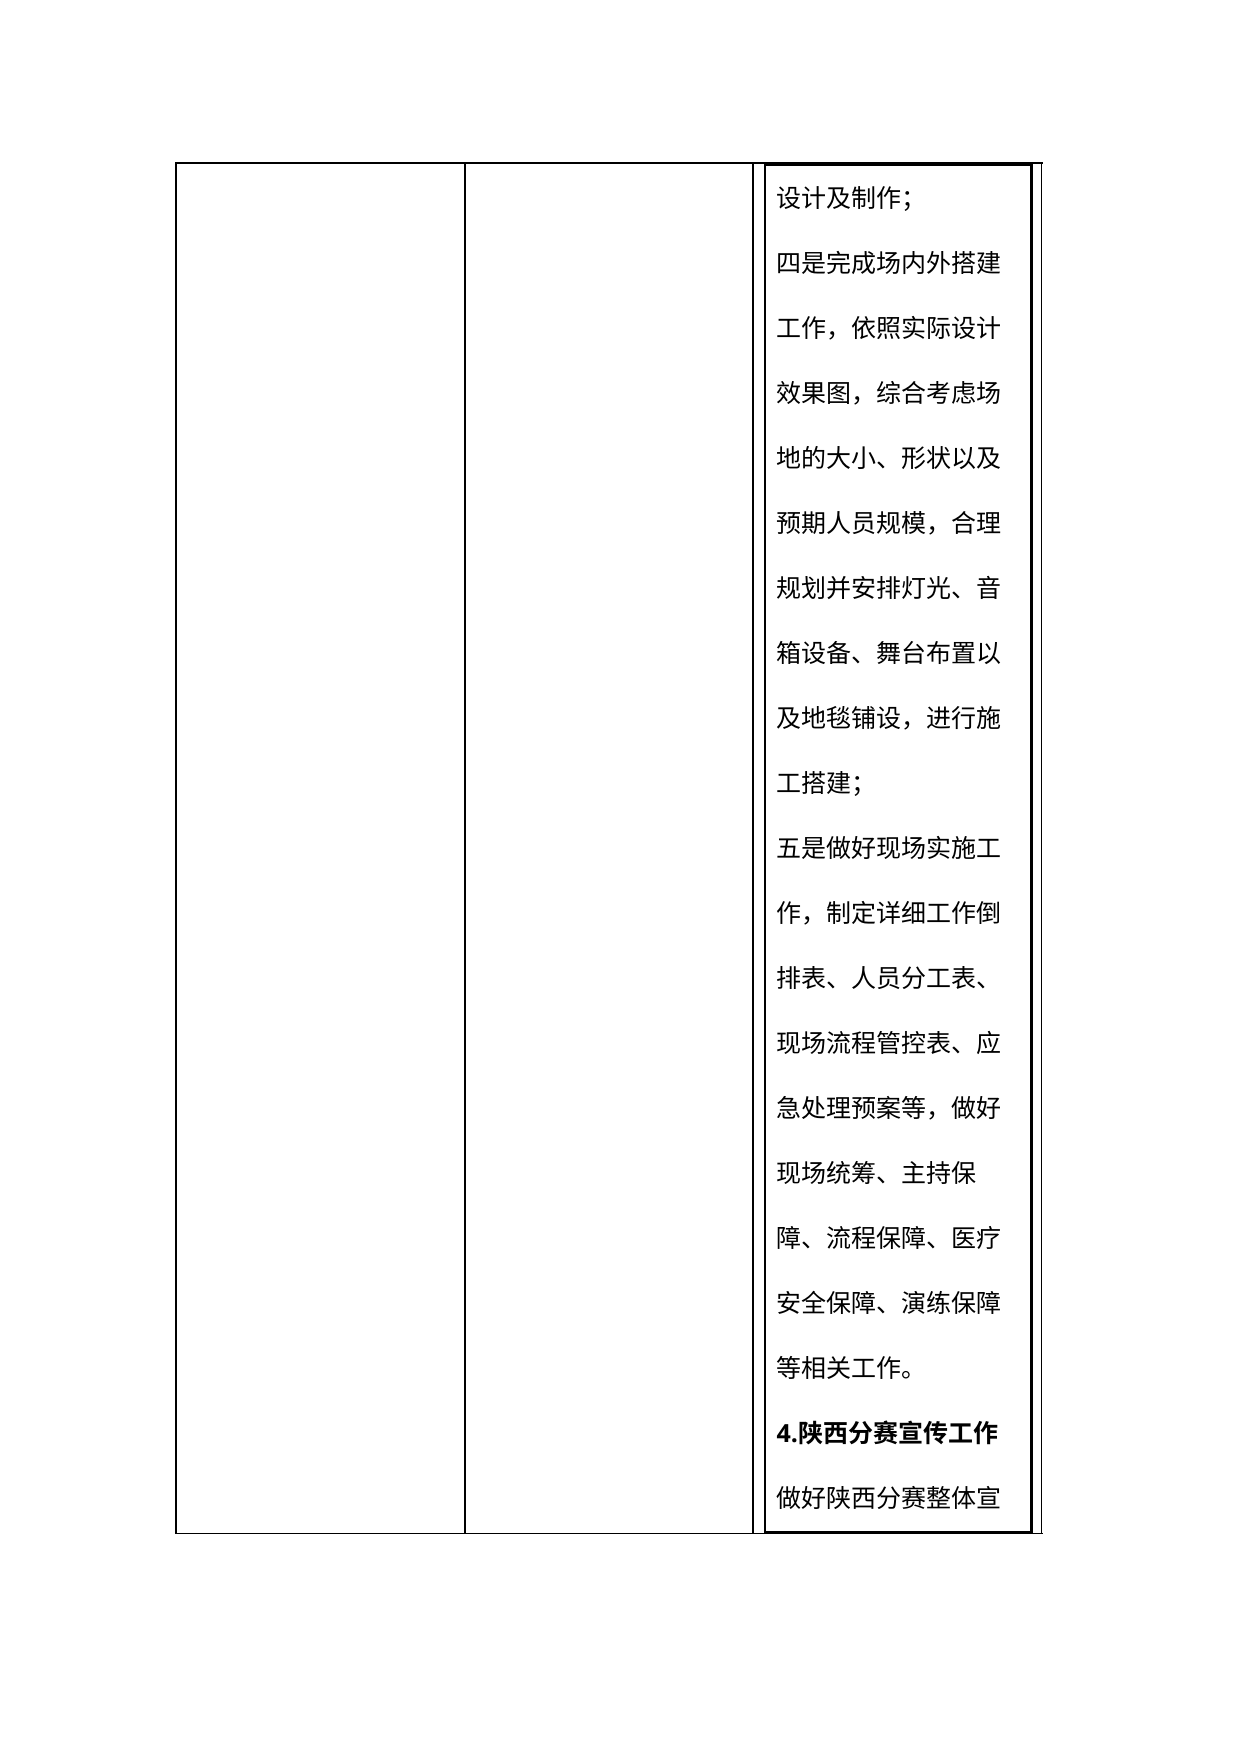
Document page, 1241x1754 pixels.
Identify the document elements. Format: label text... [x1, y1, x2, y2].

table_cell [466, 164, 752, 1533]
table_cell [1033, 164, 1041, 1533]
table_cell [754, 164, 764, 1533]
table_cell 1 [177, 164, 464, 1533]
table_cell [766, 166, 1030, 1531]
